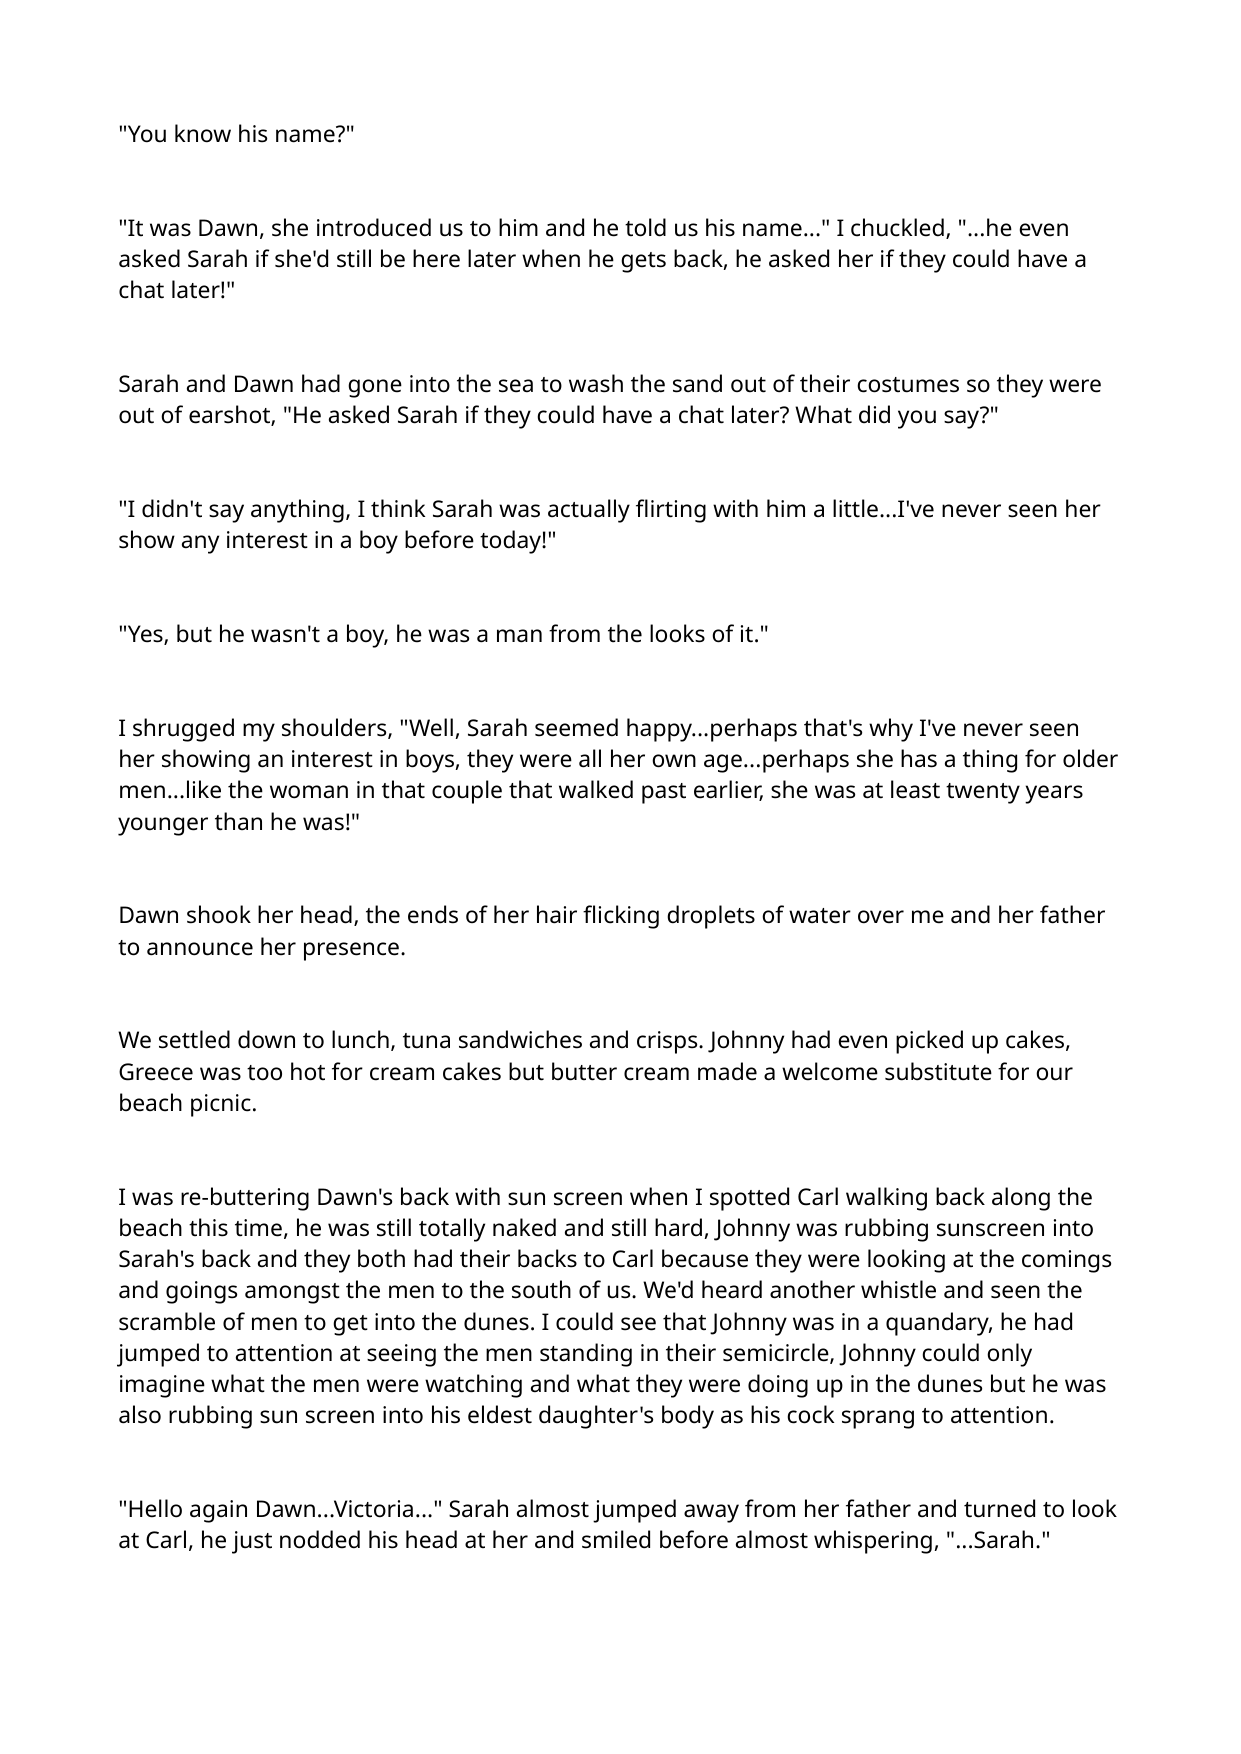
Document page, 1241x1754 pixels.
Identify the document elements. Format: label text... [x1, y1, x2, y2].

text "Yes, but he wasn't a boy, he was a man from the looks of it." [118, 618, 1122, 649]
text Sarah and Dawn had gone into the sea to wash the sand out of their costumes so they were out of earshot, "He asked Sarah if they could have a chat later? What did you say?" [118, 368, 1122, 431]
text "You know his name?" [118, 118, 1122, 149]
text "Hello again Dawn...Victoria..." Sarah almost jumped away from her father and turned to look at Carl, he just nodded his head at her and smiled before almost whispering, "...Sarah." [118, 1493, 1122, 1556]
text We settled down to lunch, tuna sandwiches and crisps. Johnny had even picked up cakes, Greece was too hot for cream cakes but butter cream made a welcome substitute for our beach picnic. [118, 1024, 1122, 1118]
text Dawn shook her head, the ends of her hair flicking droplets of water over me and her father to announce her presence. [118, 899, 1122, 962]
text I shrugged my shoulders, "Well, Sarah seemed happy...perhaps that's why I've never seen her showing an interest in boys, they were all her own age...perhaps she has a thing for older men...like the woman in that couple that walked past earlier, she was at least twenty years younger than he was!" [118, 712, 1122, 837]
text I was re-buttering Dawn's back with sun screen when I spotted Carl walking back along the beach this time, he was still totally naked and still hard, Johnny was rubbing sunscreen into Sarah's back and they both had their backs to Carl because they were looking at the comings and goings amongst the men to the south of us. We'd heard another whistle and seen the scramble of men to get into the dunes. I could see that Johnny was in a quandary, he had jumped to attention at seeing the men standing in their semicircle, Johnny could only imagine what the men were watching and what they were doing up in the dunes but he was also rubbing sun screen into his eldest daughter's body as his cock sprang to attention. [118, 1181, 1122, 1431]
text "I didn't say anything, I think Sarah was actually flirting with him a little...I've never seen her show any interest in a boy before today!" [118, 493, 1122, 556]
text "It was Dawn, she introduced us to him and he told us his name..." I chuckled, "...he even asked Sarah if she'd still be here later when he gets back, he asked her if they could have a chat later!" [118, 212, 1122, 306]
